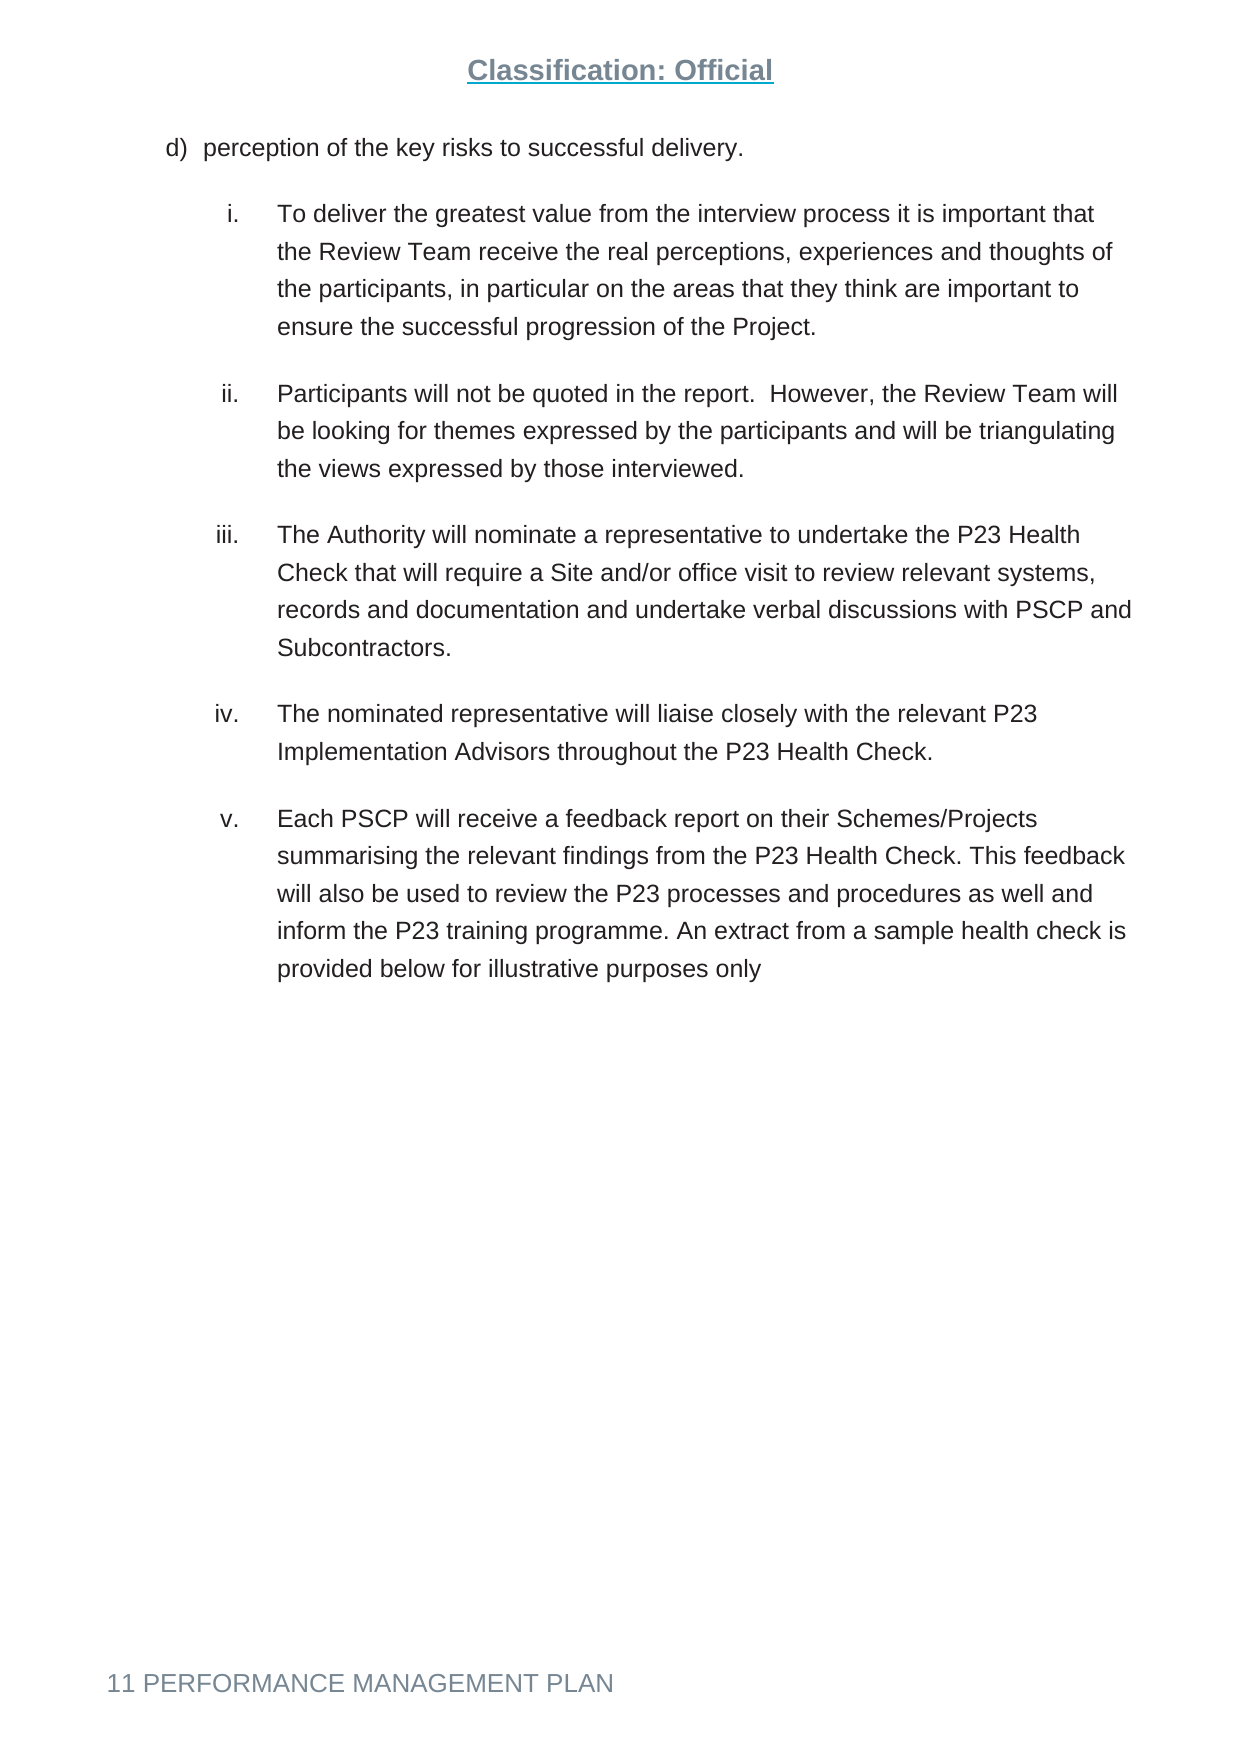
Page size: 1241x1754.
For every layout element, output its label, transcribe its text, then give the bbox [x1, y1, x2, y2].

list The Authority will nominate a representative to undertake the P23 Health Check that will require a Site and/or office visit to review relevant systems, records and documentation and undertake verbal discussions with PSCP and Subcontractors. [239, 512, 1134, 662]
list The nominated representative will liaise closely with the relevant P23 Implementation Advisors throughout the P23 Health Check. [239, 691, 1134, 766]
list Each PSCP will receive a feedback report on their Schemes/Projects summarising the relevant findings from the P23 Health Check. This feedback will also be used to review the P23 processes and procedures as well and inform the P23 training programme. An extract from a sample health check is provided below for illustrative purposes only [239, 795, 1134, 982]
list Participants will not be quoted in the report. However, the Review Team will be looking for themes expressed by the participants and will be triangulating the views expressed by those interviewed. [239, 370, 1134, 482]
list To deliver the greatest value from the interview process it is important that the Review Team receive the real perceptions, experiences and thoughts of the participants, in particular on the areas that they think are important to ensure the successful progression of the Project. [239, 191, 1134, 341]
list perception of the key risks to successful delivery. [165, 124, 1134, 162]
